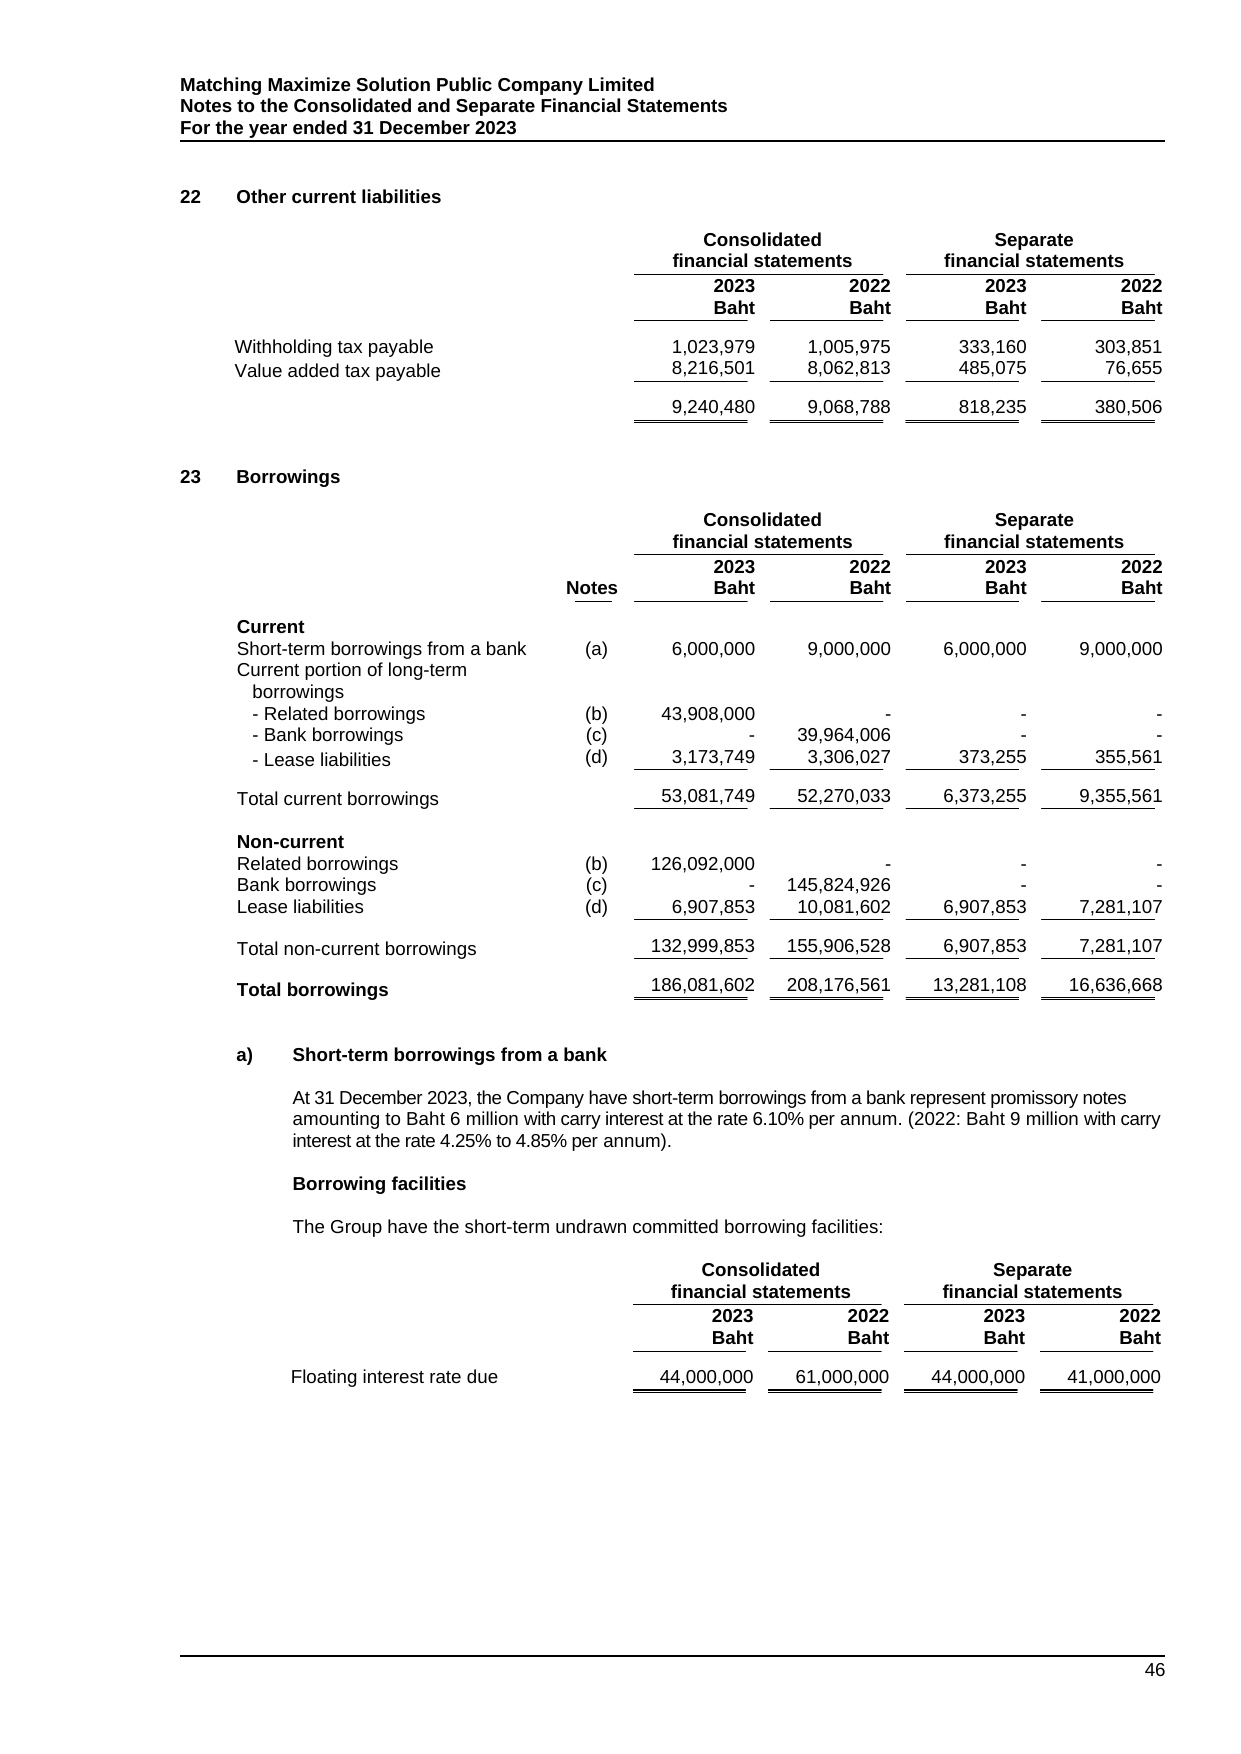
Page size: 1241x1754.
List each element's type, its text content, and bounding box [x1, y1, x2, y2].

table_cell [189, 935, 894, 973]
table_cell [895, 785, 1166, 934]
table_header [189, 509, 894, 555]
text 23 Borrowings [180, 466, 1165, 488]
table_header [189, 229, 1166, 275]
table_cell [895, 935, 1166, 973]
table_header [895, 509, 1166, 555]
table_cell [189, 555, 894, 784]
text The Group have the short-term undrawn committed borrowing facilities: [292, 1216, 1165, 1237]
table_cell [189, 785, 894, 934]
list Short-term borrowings from a bank [236, 1043, 1165, 1065]
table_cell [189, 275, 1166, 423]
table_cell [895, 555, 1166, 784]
text At 31 December 2023, the Company have short-term borrowings from a bank represent promissory notes amounting to Baht 6 million with carry interest at the rate 6.10% per annum. (2022: Baht 9 million with carry interest at the rate 4.25% to 4.85% per annum). [292, 1087, 1165, 1151]
text Borrowing facilities [292, 1173, 1165, 1194]
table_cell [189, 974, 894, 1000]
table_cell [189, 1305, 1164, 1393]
text 22 Other current liabilities [180, 186, 1165, 207]
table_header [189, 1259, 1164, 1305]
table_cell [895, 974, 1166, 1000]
